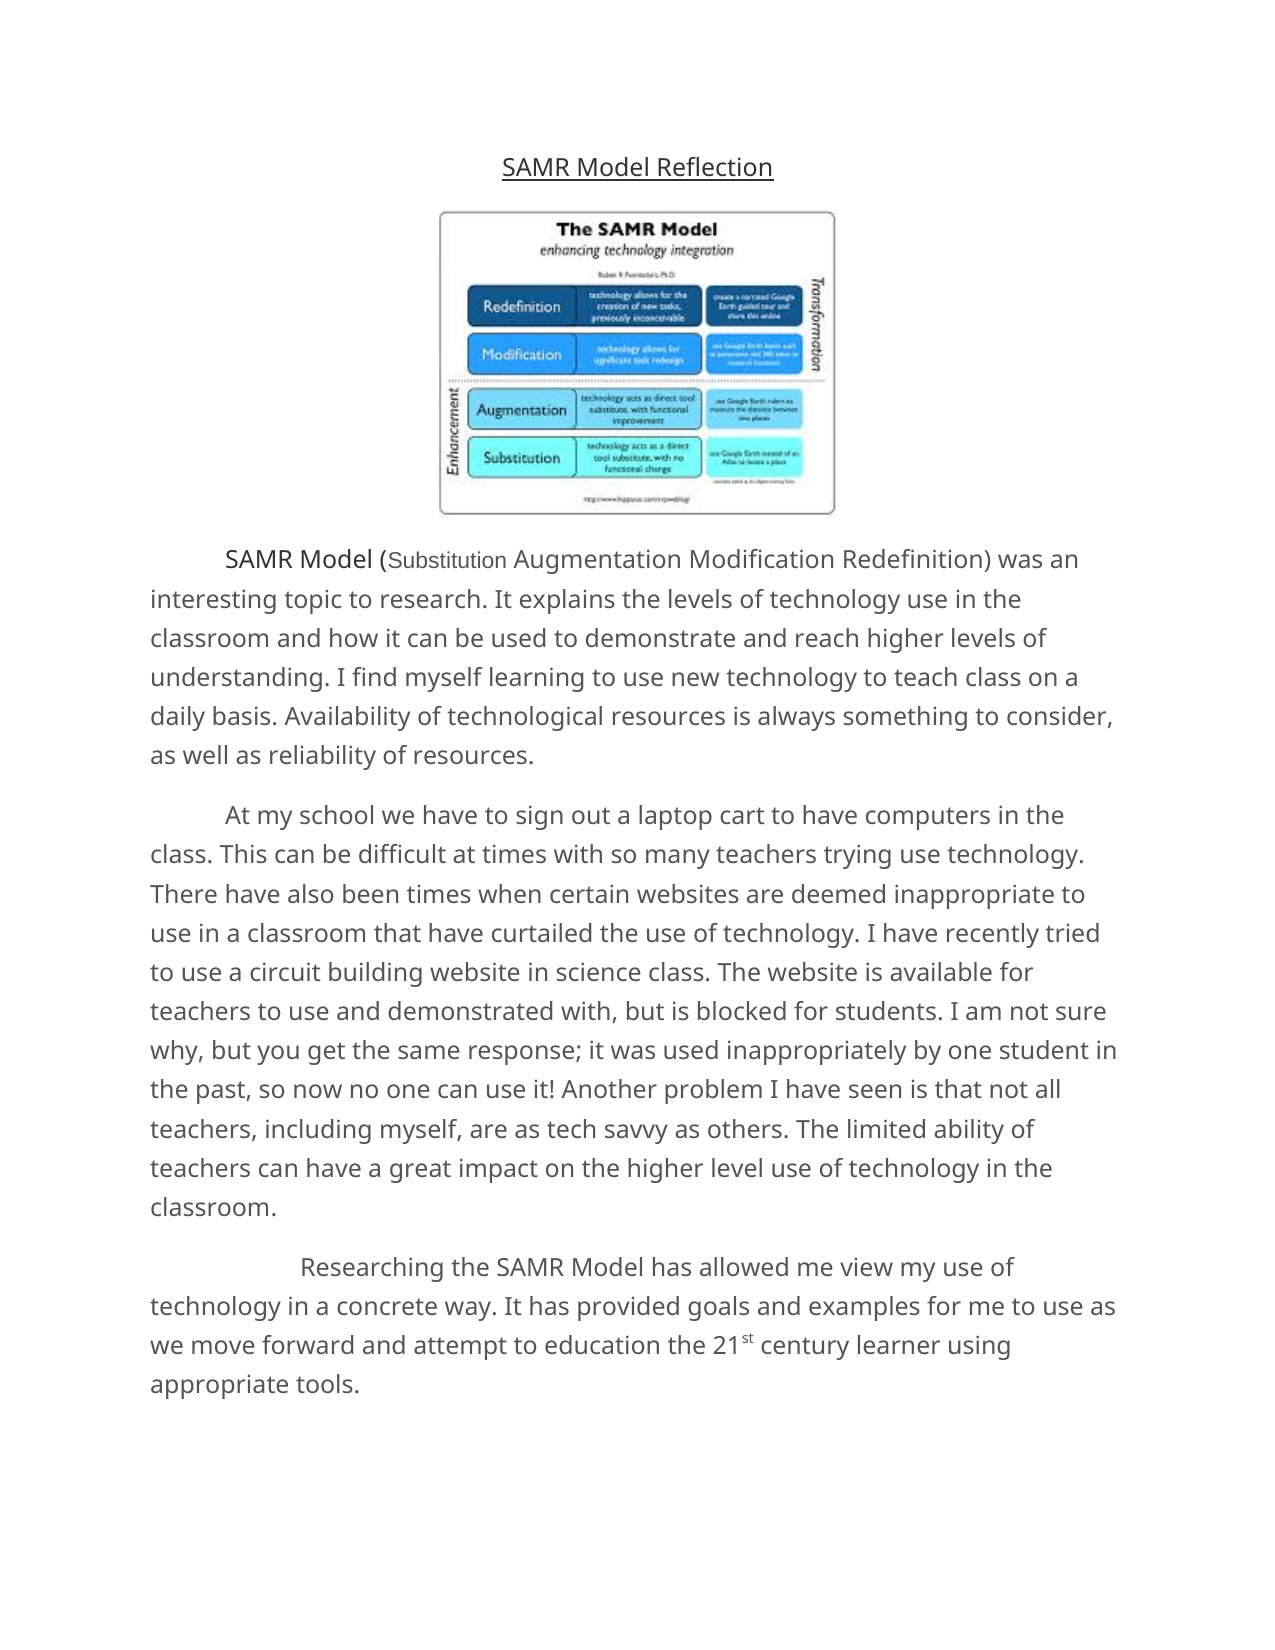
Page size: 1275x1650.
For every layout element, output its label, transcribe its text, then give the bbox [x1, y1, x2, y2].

picture [438, 210, 837, 518]
text Researching the SAMR Model has allowed me view my use of technology in a concrete way. It has provided goals and examples for me to use as we move forward and attempt to education the 21st century learner using appropriate tools. [150, 1250, 1125, 1401]
text At my school we have to sign out a laptop cart to have computers in the class. This can be difficult at times with so many teachers trying use technology. There have also been times when certain websites are deemed inappropriate to use in a classroom that have curtailed the use of technology. I have recently tried to use a circuit building website in science class. The website is available for teachers to use and demonstrated with, but is blocked for students. I am not sure why, but you get the same response; it was used inappropriately by one student in the past, so now no one can use it! Another problem I have seen is that not all teachers, including myself, are as tech savvy as others. The limited ability of teachers can have a great impact on the higher level use of technology in the classroom. [150, 798, 1125, 1224]
text SAMR Model Reflection [150, 150, 1125, 184]
text SAMR Model (Substitution Augmentation Modification Redefinition) was an interesting topic to research. It explains the levels of technology use in the classroom and how it can be used to demonstrate and reach higher levels of understanding. I find myself learning to use new technology to teach class on a daily basis. Availability of technological resources is always something to consider, as well as reliability of resources. [150, 542, 1125, 772]
